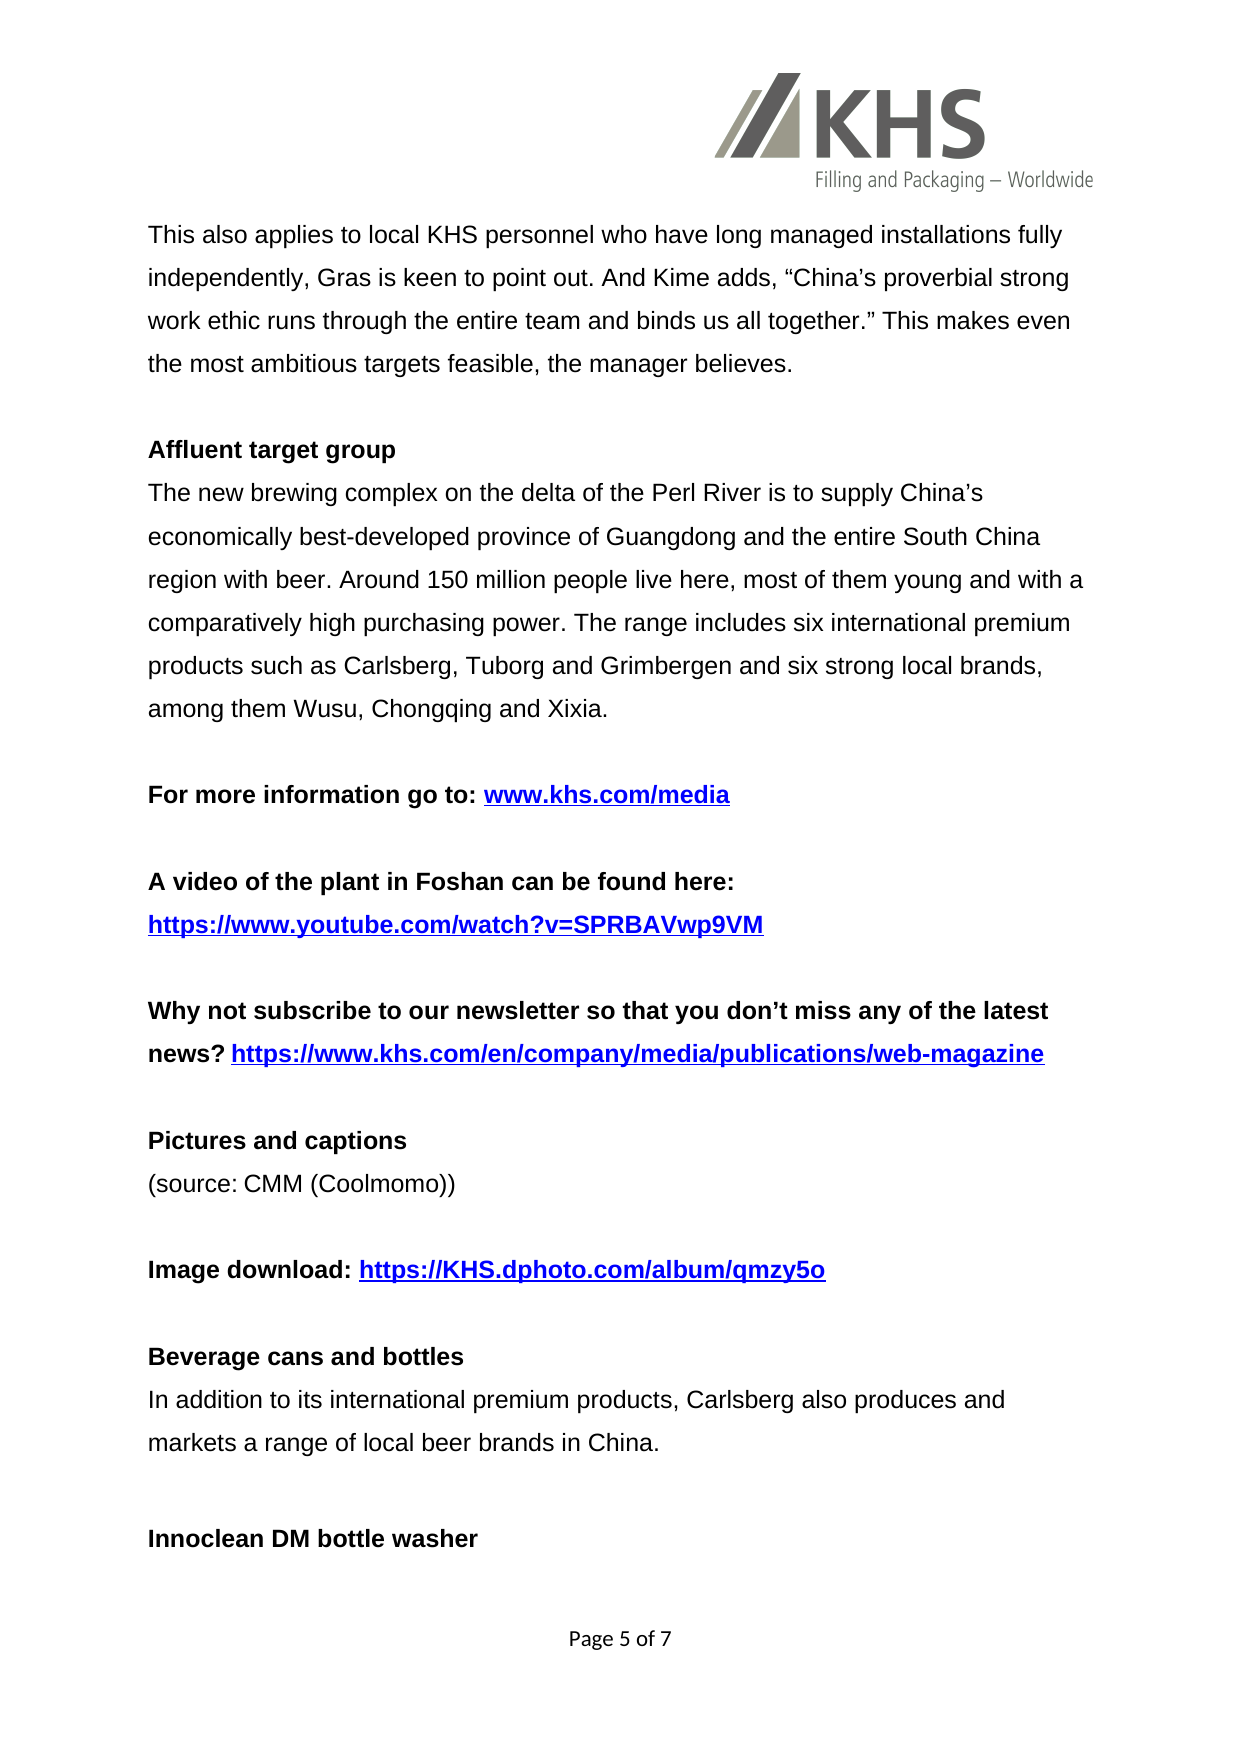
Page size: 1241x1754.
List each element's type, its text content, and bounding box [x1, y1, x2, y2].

text Beverage cans and bottles [148, 1342, 1092, 1371]
text Image download: https://KHS.dphoto.com/album/qmzy5o [148, 1256, 1092, 1284]
text (source: CMM (Coolmomo)) [148, 1169, 1092, 1198]
text A video of the plant in Foshan can be found here: https://www.youtube.com/watch?v=SPRBAVwp9VM [148, 867, 1092, 938]
text In addition to its international premium products, Carlsberg also produces and markets a range of local beer brands in China. [148, 1385, 1092, 1457]
text Pictures and captions [148, 1126, 1092, 1155]
text For more information go to: www.khs.com/media [148, 780, 1092, 809]
text Affluent target group [148, 435, 1092, 464]
text The new brewing complex on the delta of the Perl River is to supply China’s economically best-developed province of Guangdong and the entire South China region with beer. Around 150 million people live here, most of them young and with a comparatively high purchasing power. The range includes six international premium products such as Carlsberg, Tuborg and Grimbergen and six strong local brands, among them Wusu, Chongqing and Xixia. [148, 478, 1092, 723]
text Innoclean DM bottle washer [148, 1524, 1092, 1553]
text This also applies to local KHS personnel who have long managed installations fully independently, Gras is keen to point out. And Kime adds, “China’s proverbial strong work ethic runs through the entire team and binds us all together.” This makes even the most ambitious targets feasible, the manager believes. [148, 220, 1092, 378]
picture [714, 73, 1093, 192]
text Why not subscribe to our newsletter so that you don’t miss any of the latest news? https://www.khs.com/en/company/media/publications/web-magazine [148, 996, 1092, 1068]
